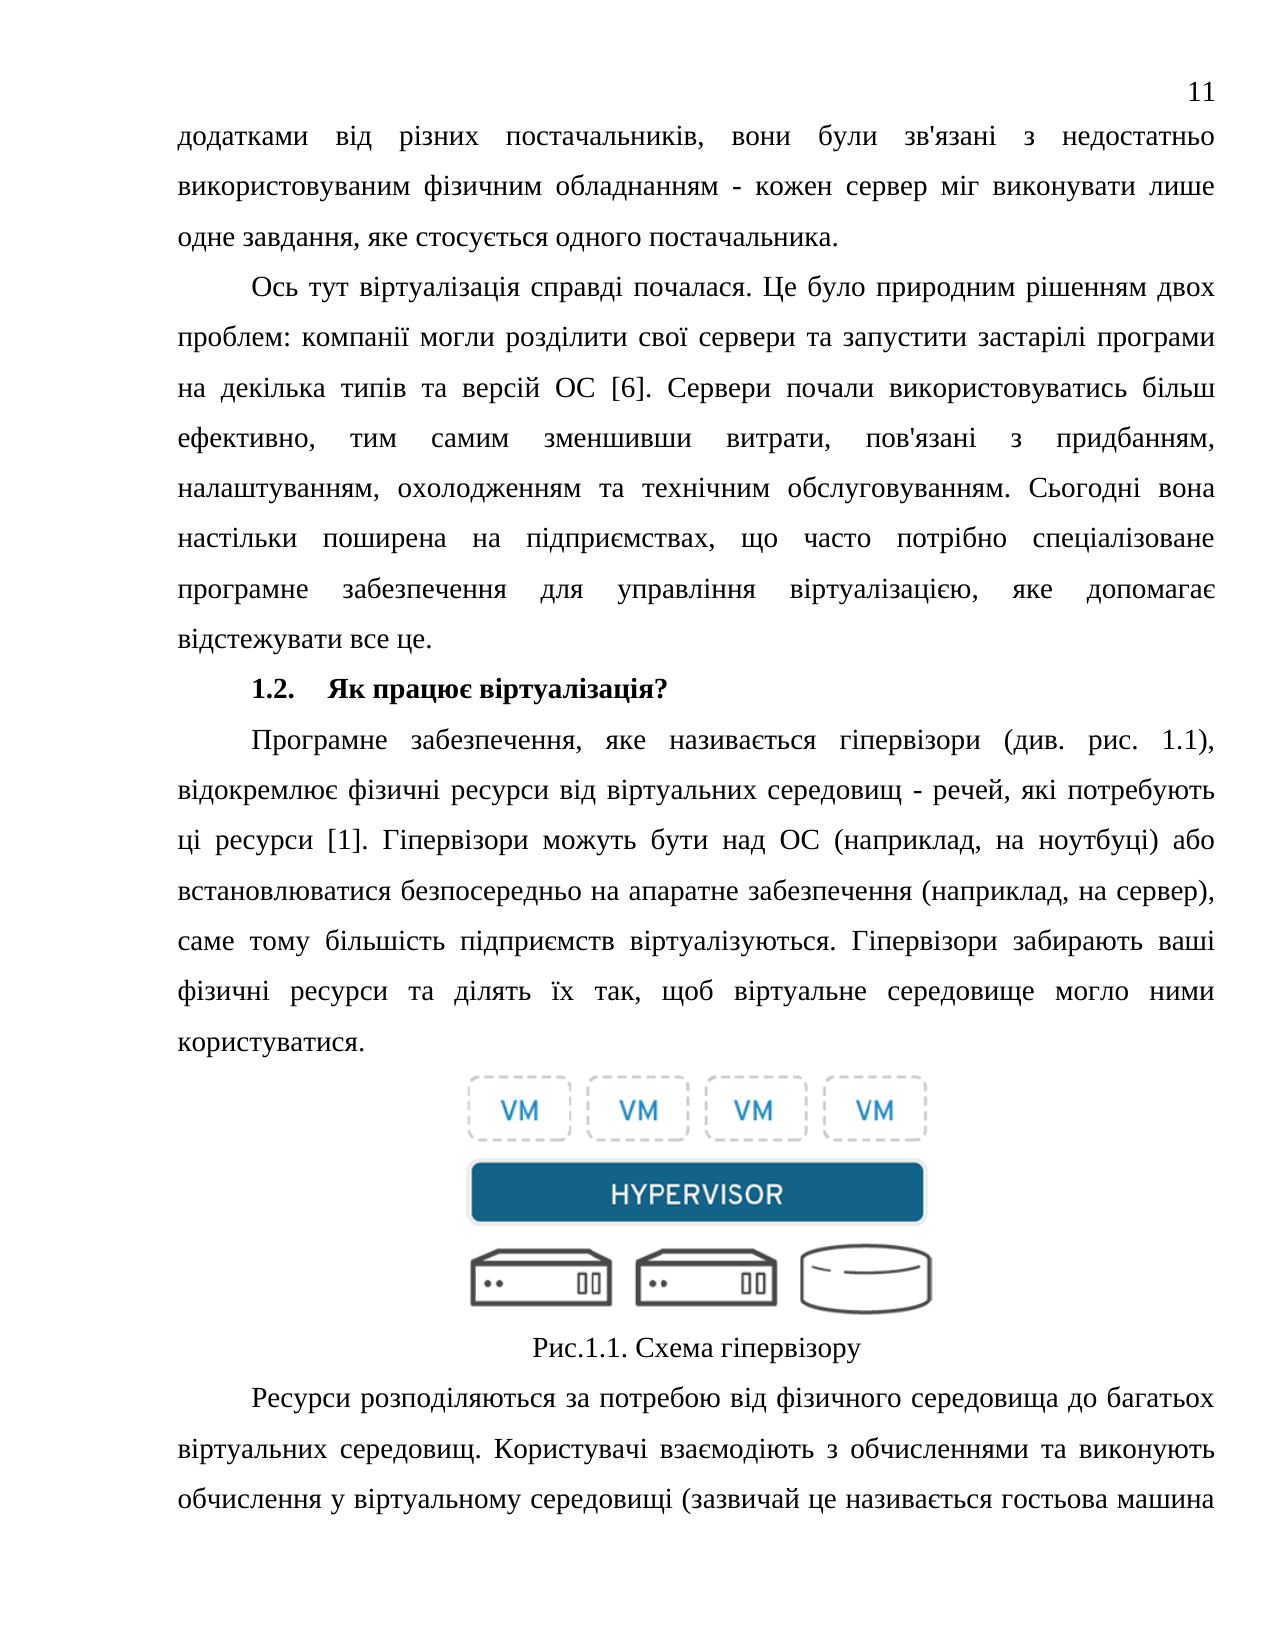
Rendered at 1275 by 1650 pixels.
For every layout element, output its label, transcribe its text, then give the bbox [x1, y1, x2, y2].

picture [454, 1074, 939, 1316]
text Ось тут віртуалізація справді почалася. Це було природним рішенням двох проблем: компанії могли розділити свої сервери та запустити застарілі програми на декілька типів та версій ОС [6]. Сервери почали використовуватись більш ефективно, тим самим зменшивши витрати, пов'язані з придбанням, налаштуванням, охолодженням та технічним обслуговуванням. Сьогодні вона настільки поширена на підприємствах, що часто потрібно спеціалізоване програмне забезпечення для управління віртуалізацією, яке допомагає відстежувати все це. [177, 269, 1216, 655]
text Рис.1.1. Схема гіпервізору [177, 1330, 1216, 1364]
list Як працює віртуалізація? [251, 672, 1216, 705]
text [177, 1381, 1216, 1515]
text Програмне забезпечення, яке називається гіпервізори (див. рис. 1.1), відокремлює фізичні ресурси від віртуальних середовищ - речей, які потребують ці ресурси [1]. Гіпервізори можуть бути над ОС (наприклад, на ноутбуці) або встановлюватися безпосередньо на апаратне забезпечення (наприклад, на сервер), саме тому більшість підприємств віртуалізуються. Гіпервізори забирають ваші фізичні ресурси та ділять їх так, щоб віртуальне середовище могло ними користуватися. [177, 722, 1216, 1057]
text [177, 118, 1216, 252]
